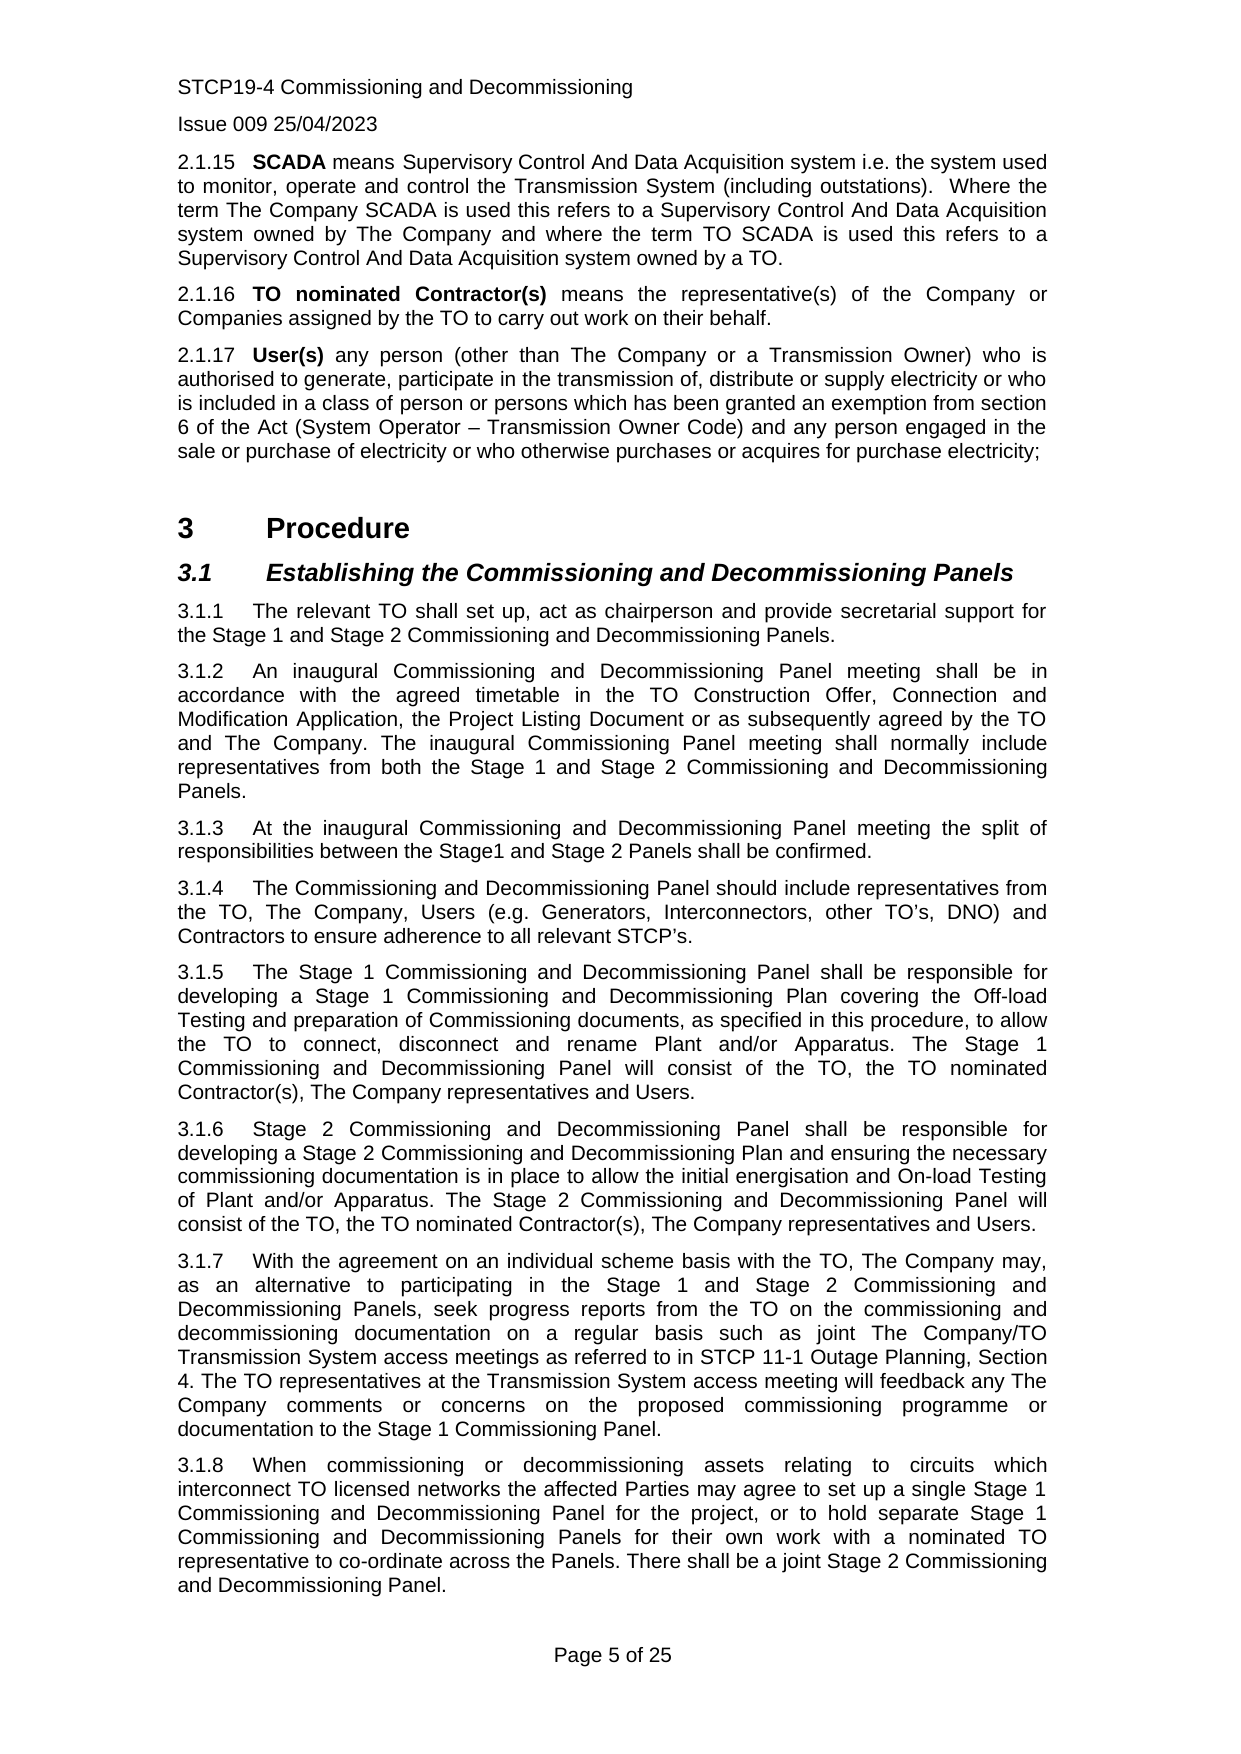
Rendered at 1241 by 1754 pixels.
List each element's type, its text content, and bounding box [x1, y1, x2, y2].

subtitle With the agreement on an individual scheme basis with the TO, The Company may, as an alternative to participating in the Stage 1 and Stage 2 Commissioning and Decommissioning Panels, seek progress reports from the TO on the commissioning and decommissioning documentation on a regular basis such as joint The Company/TO Transmission System access meetings as referred to in STCP 11-1 Outage Planning, Section 4. The TO representatives at the Transmission System access meeting will feedback any The Company comments or concerns on the proposed commissioning programme or documentation to the Stage 1 Commissioning Panel. [177, 1249, 1048, 1440]
subtitle SCADA means Supervisory Control And Data Acquisition system i.e. the system used to monitor, operate and control the Transmission System (including outstations). Where the term The Company SCADA is used this refers to a Supervisory Control And Data Acquisition system owned by The Company and where the term TO SCADA is used this refers to a Supervisory Control And Data Acquisition system owned by a TO. [177, 150, 1048, 270]
subtitle The relevant TO shall set up, act as chairperson and provide secretarial support for the Stage 1 and Stage 2 Commissioning and Decommissioning Panels. [177, 599, 1048, 647]
subtitle The Commissioning and Decommissioning Panel should include representatives from the TO, The Company, Users (e.g. Generators, Interconnectors, other TO’s, DNO) and Contractors to ensure adherence to all relevant STCP’s. [177, 876, 1048, 948]
subtitle TO nominated Contractor(s) means the representative(s) of the Company or Companies assigned by the TO to carry out work on their behalf. [177, 282, 1048, 330]
subtitle Establishing the Commissioning and Decommissioning Panels [177, 557, 1048, 586]
subtitle The Stage 1 Commissioning and Decommissioning Panel shall be responsible for developing a Stage 1 Commissioning and Decommissioning Plan covering the Off-load Testing and preparation of Commissioning documents, as specified in this procedure, to allow the TO to connect, disconnect and rename Plant and/or Apparatus. The Stage 1 Commissioning and Decommissioning Panel will consist of the TO, the TO nominated Contractor(s), The Company representatives and Users. [177, 960, 1048, 1104]
subtitle An inaugural Commissioning and Decommissioning Panel meeting shall be in accordance with the agreed timetable in the TO Construction Offer, Connection and Modification Application, the Project Listing Document or as subsequently agreed by the TO and The Company. The inaugural Commissioning Panel meeting shall normally include representatives from both the Stage 1 and Stage 2 Commissioning and Decommissioning Panels. [177, 659, 1048, 803]
subtitle When commissioning or decommissioning assets relating to circuits which interconnect TO licensed networks the affected Parties may agree to set up a single Stage 1 Commissioning and Decommissioning Panel for the project, or to hold separate Stage 1 Commissioning and Decommissioning Panels for their own work with a nominated TO representative to co-ordinate across the Panels. There shall be a joint Stage 2 Commissioning and Decommissioning Panel. [177, 1453, 1048, 1597]
subtitle Procedure [177, 511, 1048, 545]
subtitle User(s) any person (other than The Company or a Transmission Owner) who is authorised to generate, participate in the transmission of, distribute or supply electricity or who is included in a class of person or persons which has been granted an exemption from section 6 of the Act (System Operator – Transmission Owner Code) and any person engaged in the sale or purchase of electricity or who otherwise purchases or acquires for purchase electricity; [177, 343, 1048, 462]
subtitle At the inaugural Commissioning and Decommissioning Panel meeting the split of responsibilities between the Stage1 and Stage 2 Panels shall be confirmed. [177, 815, 1048, 863]
subtitle Stage 2 Commissioning and Decommissioning Panel shall be responsible for developing a Stage 2 Commissioning and Decommissioning Plan and ensuring the necessary commissioning documentation is in place to allow the initial energisation and On-load Testing of Plant and/or Apparatus. The Stage 2 Commissioning and Decommissioning Panel will consist of the TO, the TO nominated Contractor(s), The Company representatives and Users. [177, 1116, 1048, 1236]
